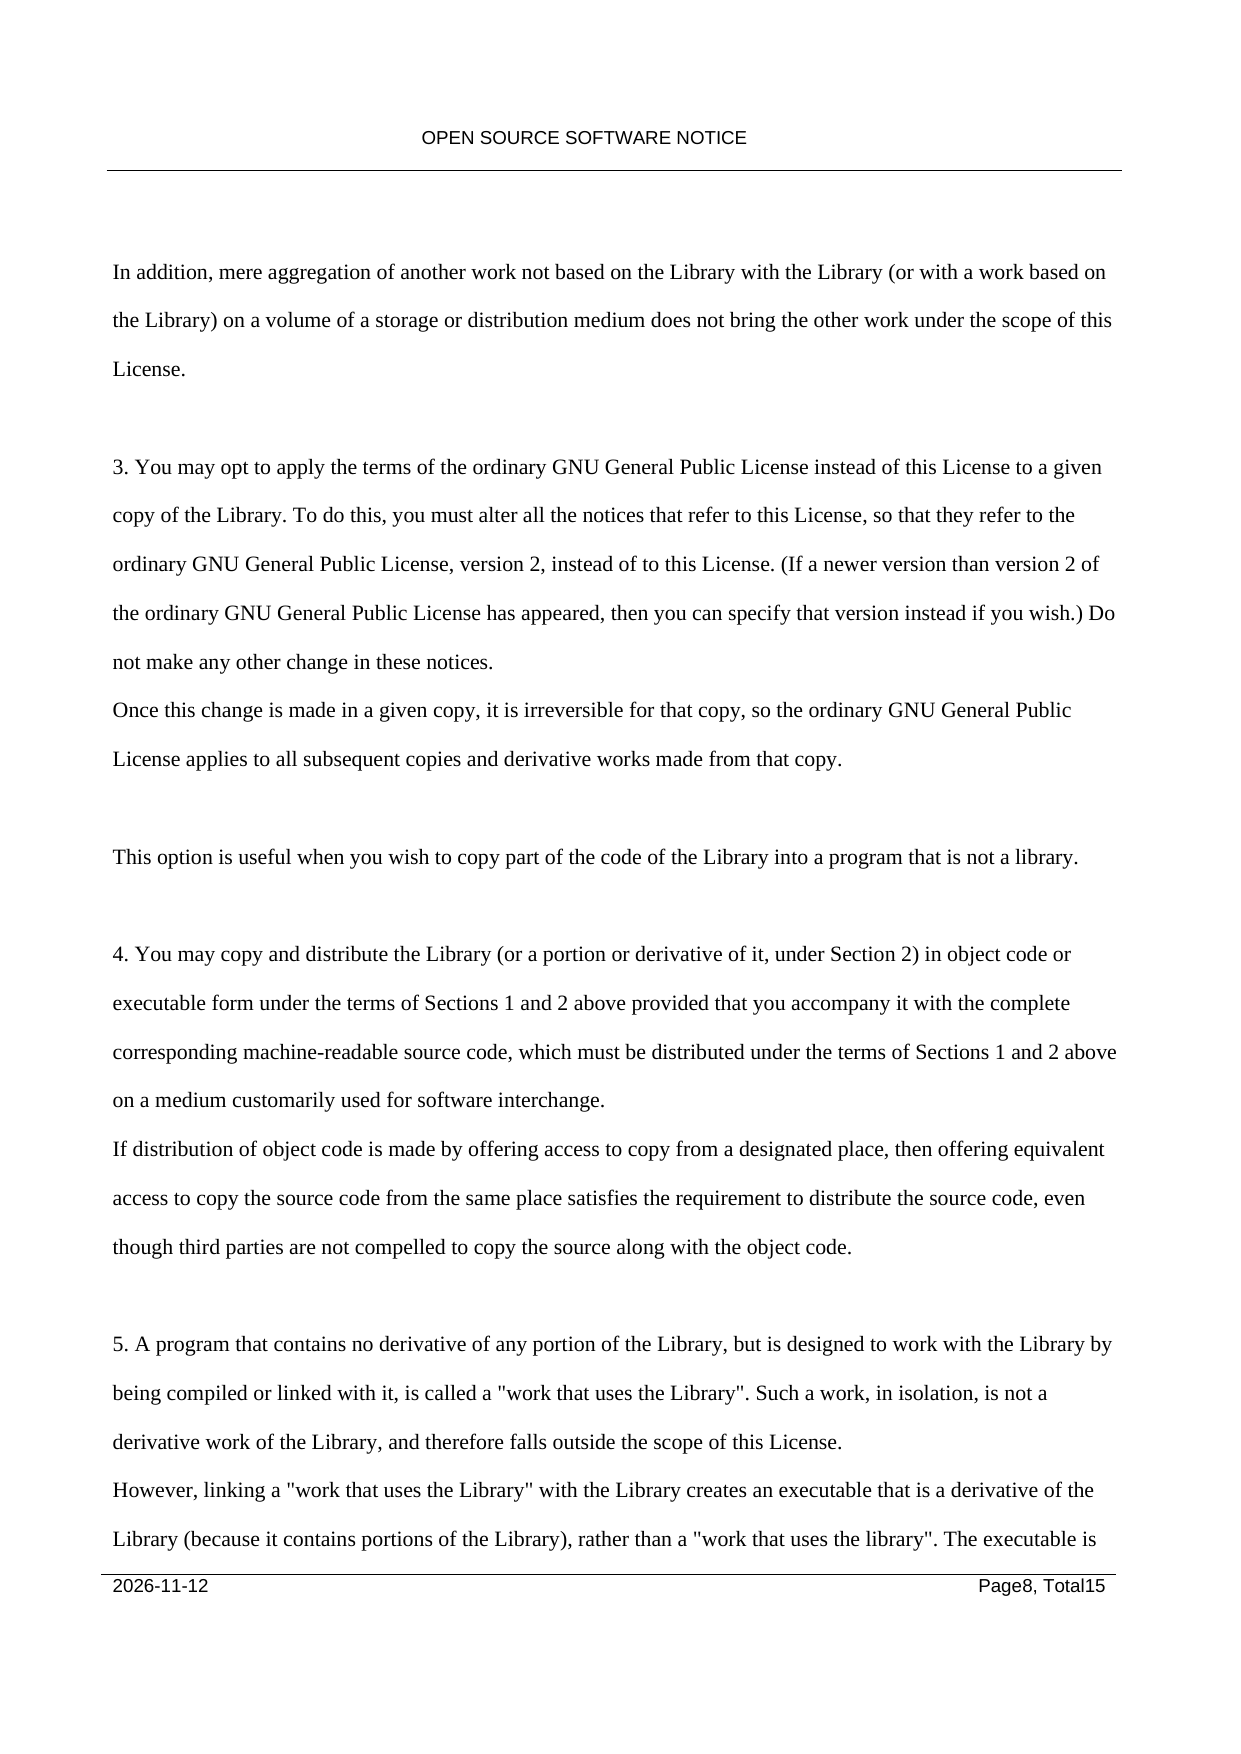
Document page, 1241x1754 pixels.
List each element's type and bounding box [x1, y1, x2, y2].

text [112, 206, 1128, 1555]
